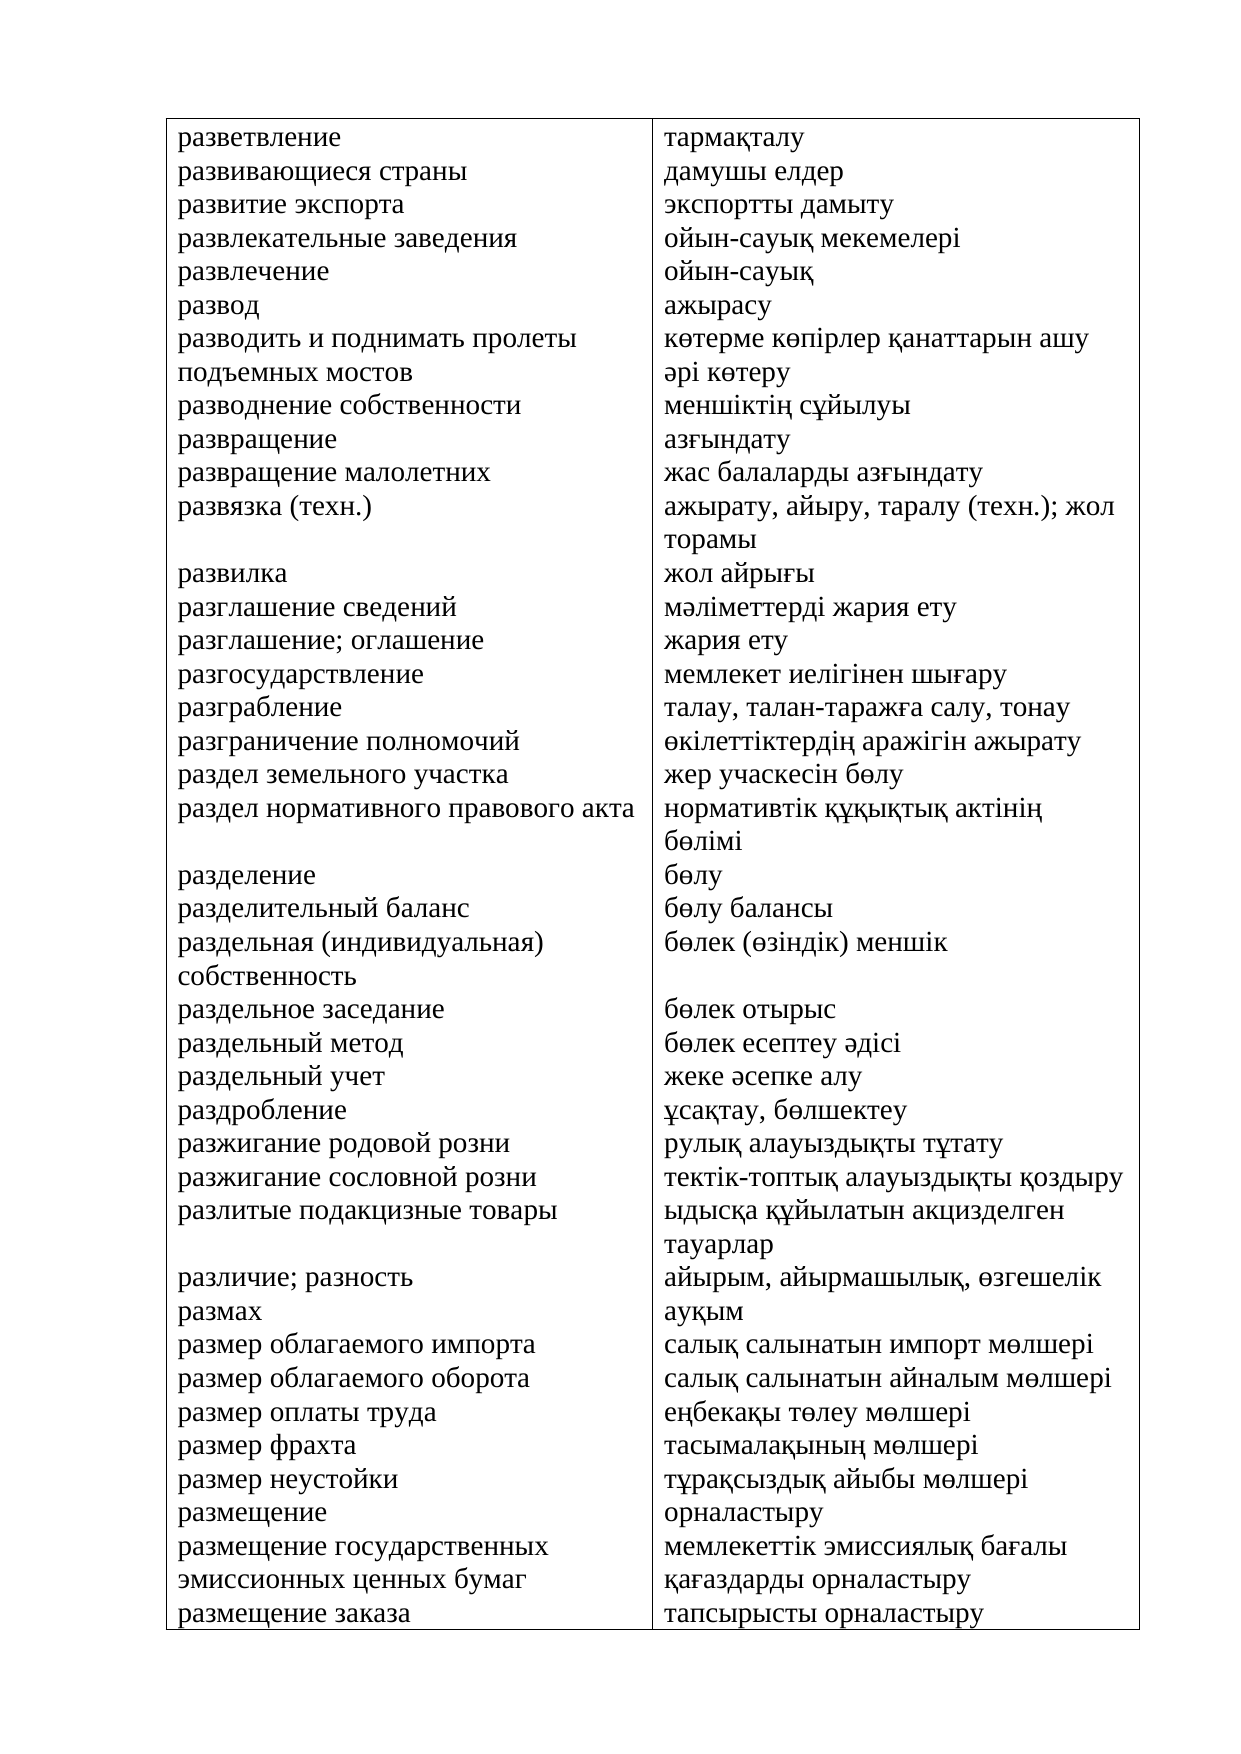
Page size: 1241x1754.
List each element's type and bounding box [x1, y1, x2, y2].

table_header [653, 119, 1139, 1628]
table_header [167, 119, 652, 1628]
